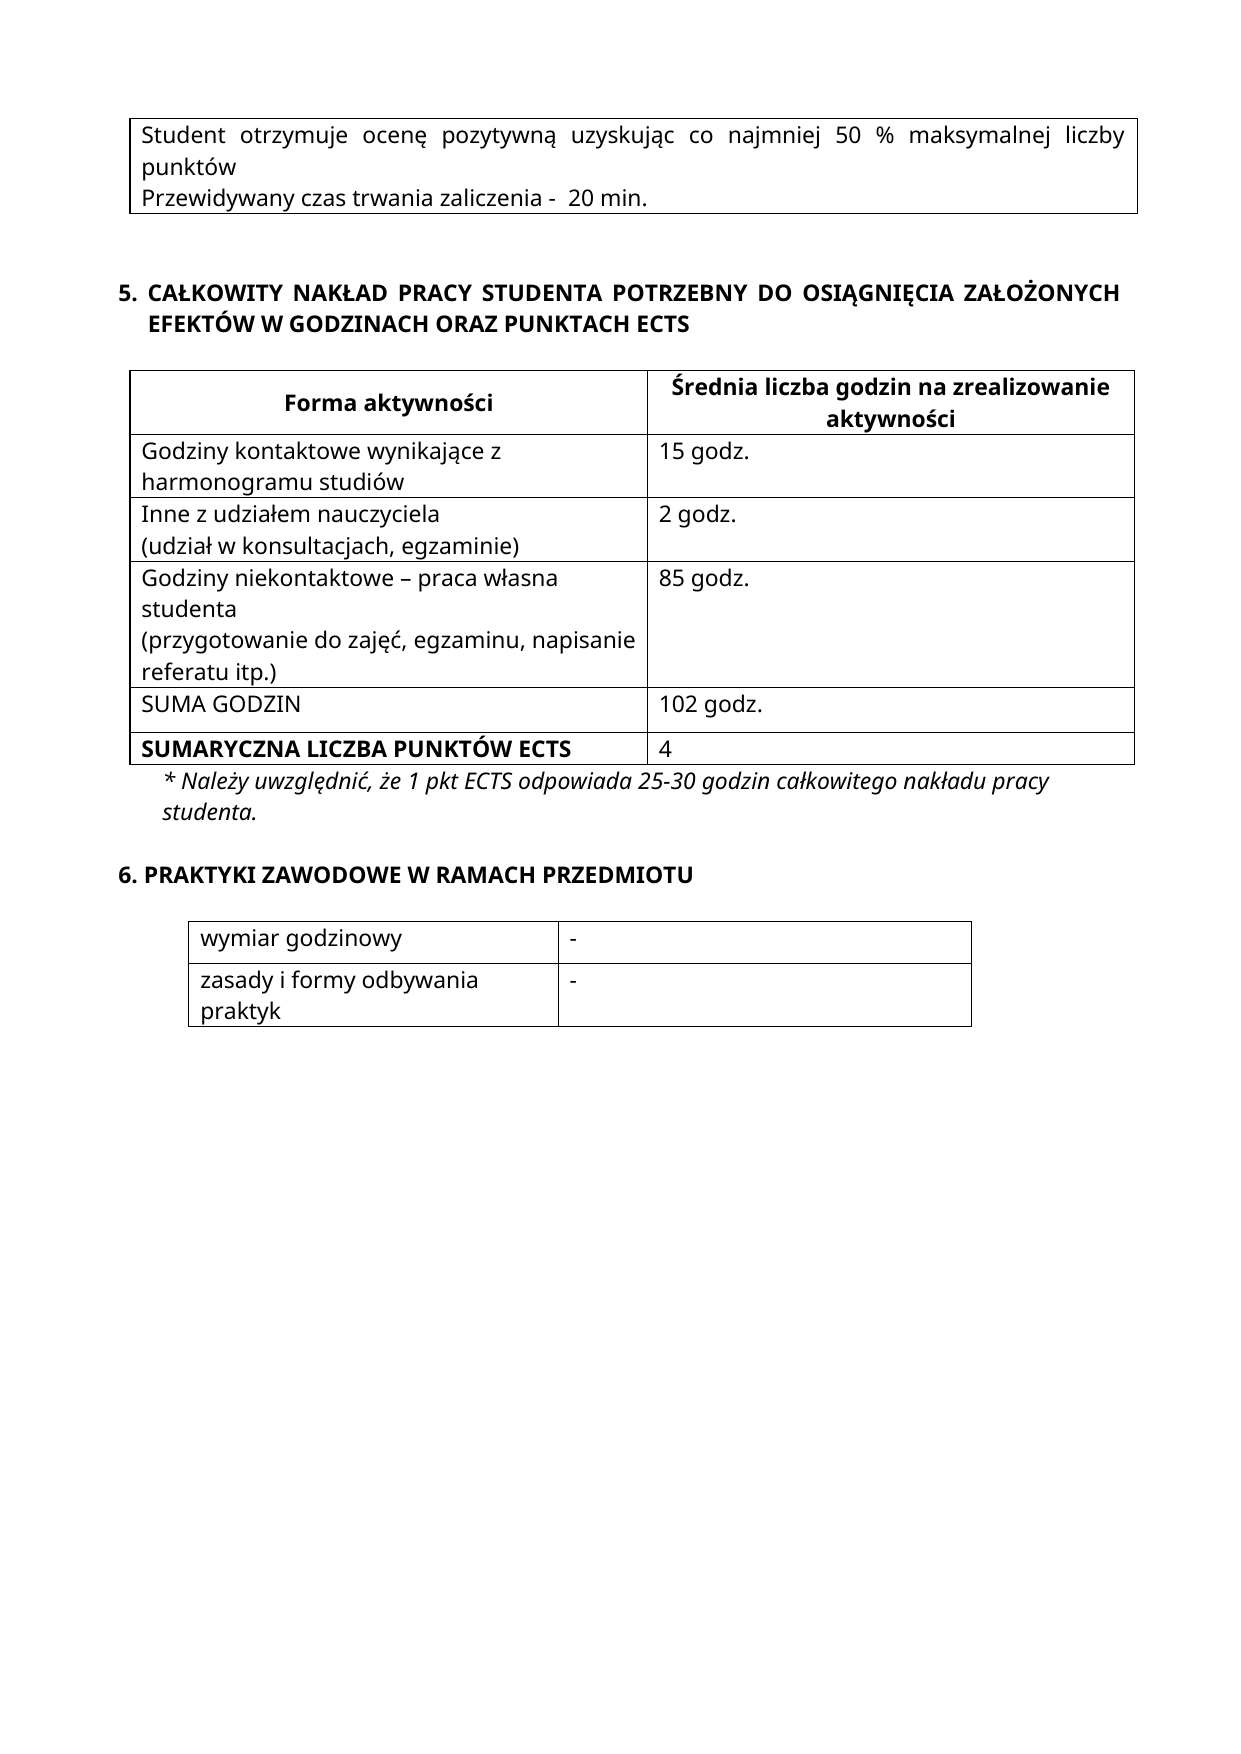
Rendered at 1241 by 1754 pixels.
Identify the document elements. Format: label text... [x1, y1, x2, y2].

table_cell SUMA GODZIN [131, 688, 647, 732]
text 6. PRAKTYKI ZAWODOWE W RAMACH PRZEDMIOTU [118, 859, 1122, 890]
table_header Forma aktywności [131, 371, 647, 434]
table_cell 102 godz. [648, 688, 1134, 732]
table_cell 15 godz. [648, 435, 1134, 497]
table_header Średnia liczba godzin na zrealizowanie aktywności [648, 371, 1134, 434]
table_cell 2 godz. [648, 498, 1134, 561]
text 5. CAŁKOWITY NAKŁAD PRACY STUDENTA POTRZEBNY DO OSIĄGNIĘCIA ZAŁOŻONYCH EFEKTÓW W GODZINACH ORAZ PUNKTACH ECTS [118, 276, 1122, 339]
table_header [131, 119, 1137, 213]
table_cell Godziny kontaktowe wynikające z harmonogramu studiów [131, 435, 647, 497]
table_cell Godziny niekontaktowe – praca własna studenta (przygotowanie do zajęć, egzaminu, napisanie referatu itp.) [131, 562, 647, 687]
table_cell 4 [648, 733, 1134, 764]
table_cell - [559, 964, 971, 1026]
text * Należy uwzględnić, że 1 pkt ECTS odpowiada 25-30 godzin całkowitego nakładu pracy studenta. [162, 765, 1122, 827]
table_header wymiar godzinowy [189, 922, 558, 963]
table_cell Inne z udziałem nauczyciela (udział w konsultacjach, egzaminie) [131, 498, 647, 561]
table_cell SUMARYCZNA LICZBA PUNKTÓW ECTS [131, 733, 647, 764]
table_cell 85 godz. [648, 562, 1134, 687]
table_header - [559, 922, 971, 963]
table_cell zasady i formy odbywania praktyk [189, 964, 558, 1026]
